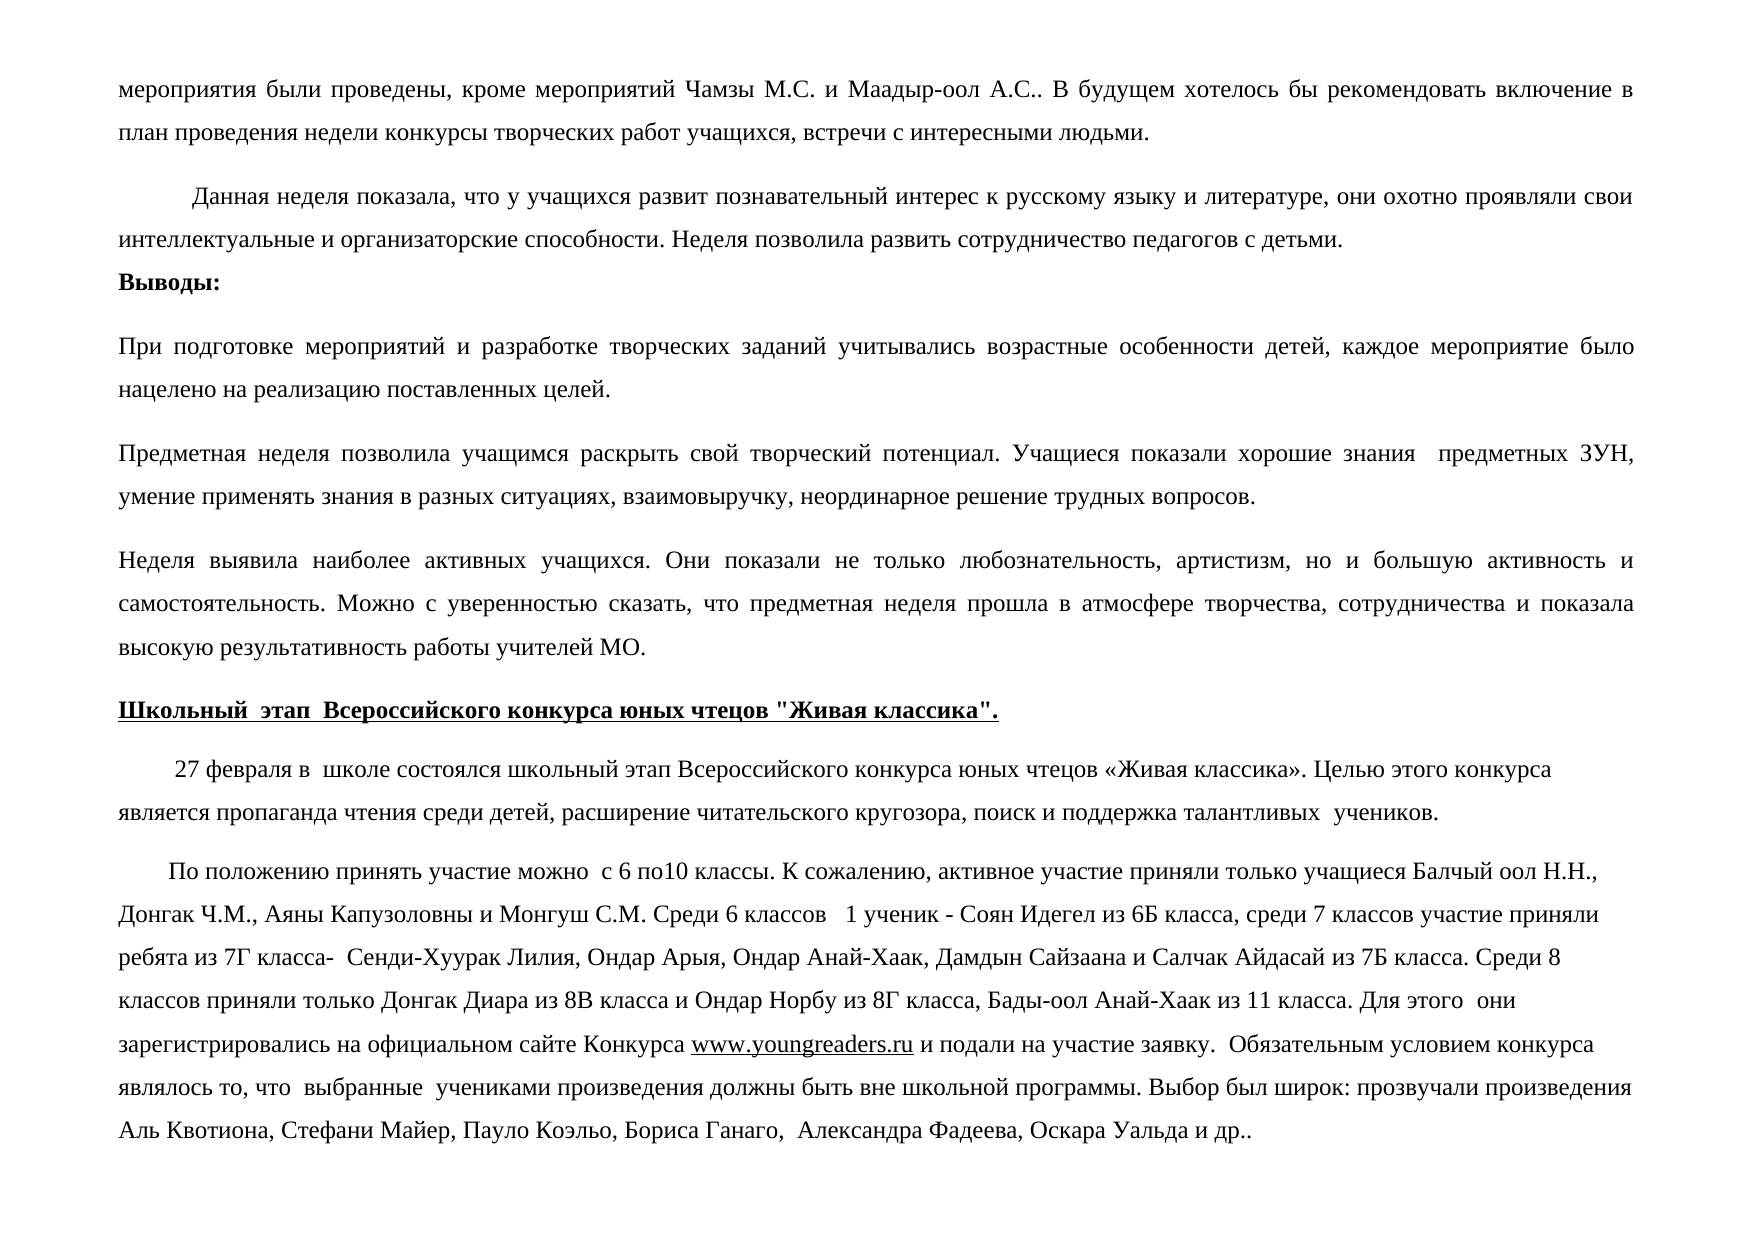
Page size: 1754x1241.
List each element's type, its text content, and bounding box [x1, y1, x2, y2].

text Школьный этап Всероссийского конкурса юных чтецов "Живая классика". [118, 696, 1636, 724]
text Выводы: [118, 267, 1636, 296]
text Данная неделя показала, что у учащихся развит познавательный интерес к русскому языку и литературе, они охотно проявляли свои интеллектуальные и организаторские способности. Неделя позволила развить сотрудничество педагогов с детьми. [118, 181, 1636, 253]
text Предметная неделя позволила учащимся раскрыть свой творческий потенциал. Учащиеся показали хорошие знания предметных ЗУН, умение применять знания в разных ситуациях, взаимовыручку, неординарное решение трудных вопросов. [118, 438, 1636, 510]
text 27 февраля в школе состоялся школьный этап Всероссийского конкурса юных чтецов «Живая классика». Целью этого конкурса является пропаганда чтения среди детей, расширение читательского кругозора, поиск и поддержка талантливых учеников. [118, 754, 1636, 826]
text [118, 103, 1636, 146]
text По положению принять участие можно с 6 по10 классы. К сожалению, активное участие приняли только учащиеся Балчый оол Н.Н., Донгак Ч.М., Аяны Капузоловны и Монгуш С.М. Среди 6 классов 1 ученик - Соян Идегел из 6Б класса, среди 7 классов участие приняли ребята из 7Г класса- Сенди-Хуурак Лилия, Ондар Арыя, Ондар Анай-Хаак, Дамдын Сайзаана и Салчак Айдасай из 7Б класса. Среди 8 классов приняли только Донгак Диара из 8В класса и Ондар Норбу из 8Г класса, Бады-оол Анай-Хаак из 11 класса. Для этого они зарегистрировались на официальном сайте Конкурса www.youngreaders.ru и подали на участие заявку. Обязательным условием конкурса являлось то, что выбранные учениками произведения должны быть вне школьной программы. Выбор был широк: прозвучали произведения Аль Квотиона, Стефани Майер, Пауло Коэльо, Бориса Ганаго, Александра Фадеева, Оскара Уальда и др.. [118, 856, 1636, 1144]
text При подготовке мероприятий и разработке творческих заданий учитывались возрастные особенности детей, каждое мероприятие было нацелено на реализацию поставленных целей. [118, 331, 1636, 403]
text Неделя выявила наиболее активных учащихся. Они показали не только любознательность, артистизм, но и большую активность и самостоятельность. Можно с уверенностью сказать, что предметная неделя прошла в атмосфере творчества, сотрудничества и показала высокую результативность работы учителей МО. [118, 545, 1636, 660]
